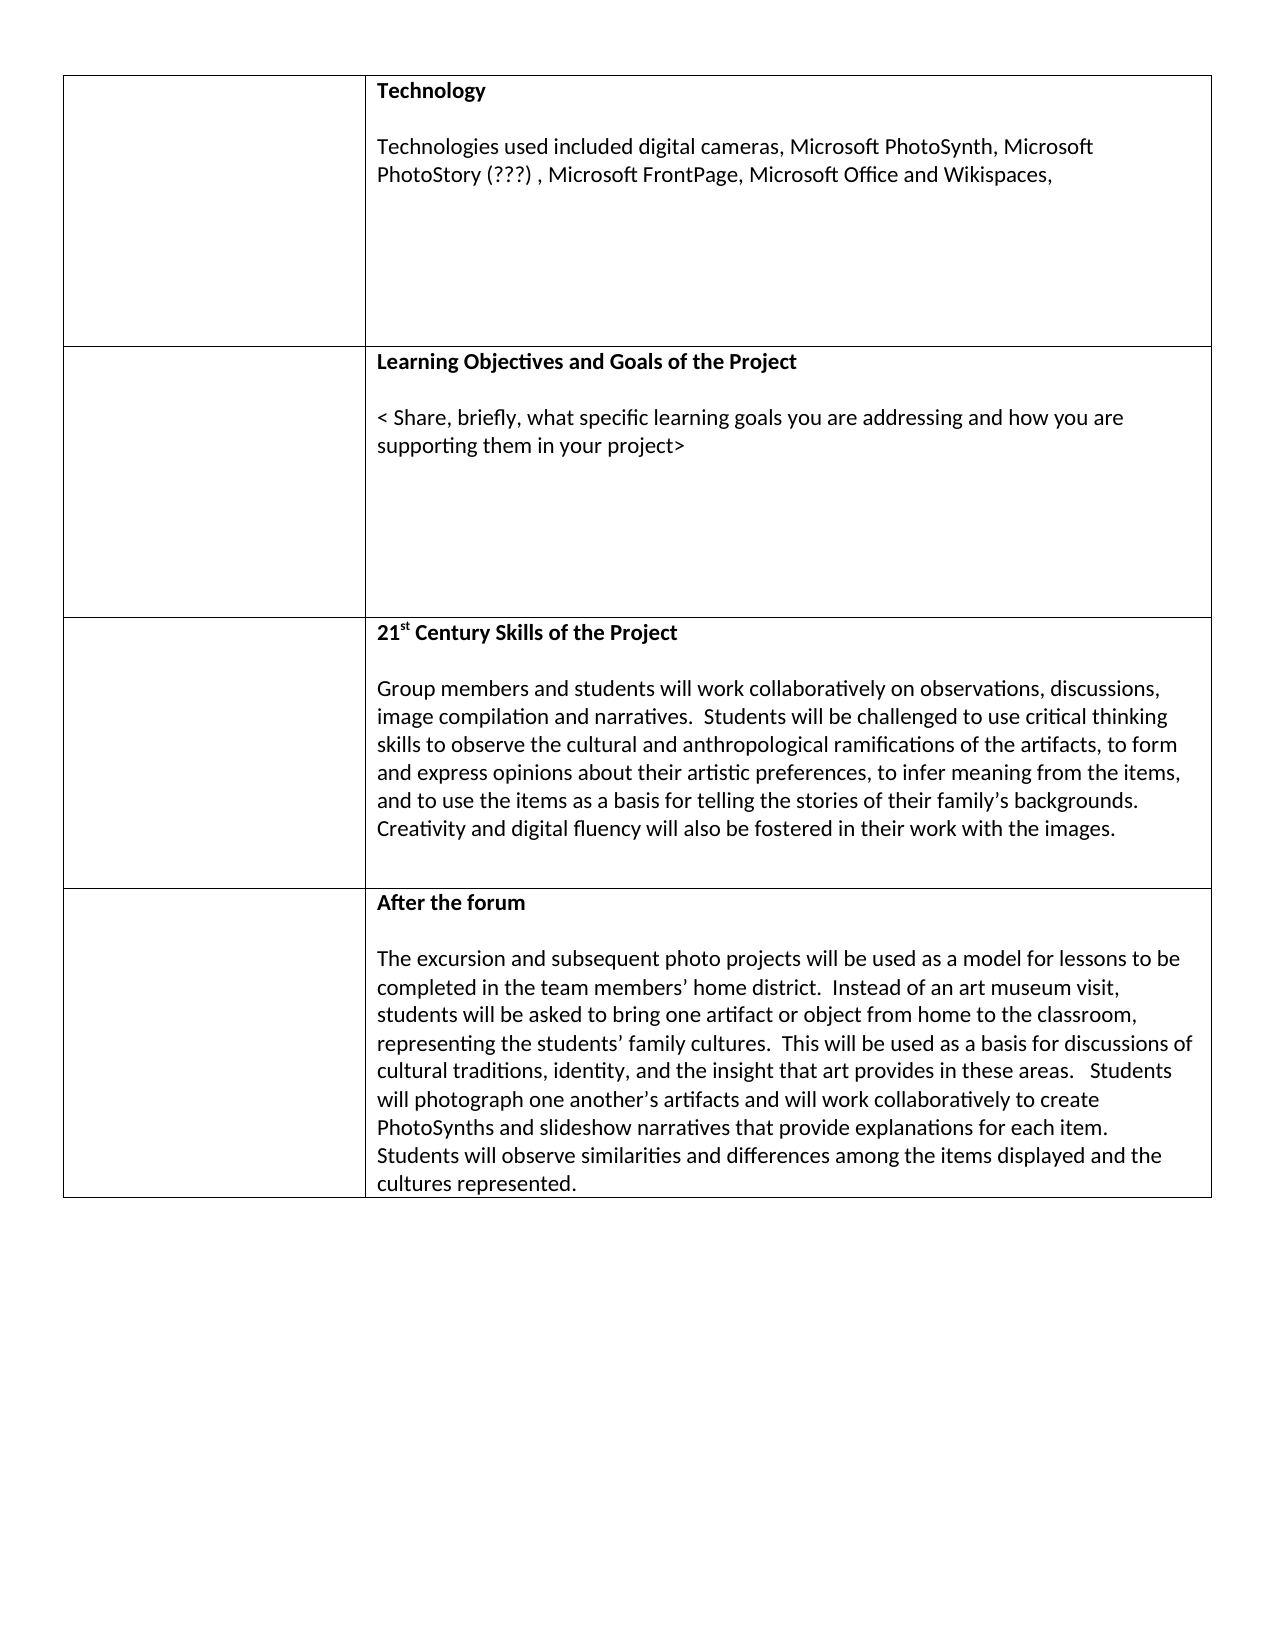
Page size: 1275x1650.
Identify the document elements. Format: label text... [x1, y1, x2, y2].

table_cell [64, 889, 365, 1197]
table_cell Learning Objectives and Goals of the Project < Share, briefly, what specific learning goals you are addressing and how you are supporting them in your project> [366, 347, 1211, 617]
table_cell Technology Technologies used included digital cameras, Microsoft PhotoSynth, Microsoft PhotoStory (???) , Microsoft FrontPage, Microsoft Office and Wikispaces, [366, 76, 1211, 346]
table_cell [64, 618, 365, 887]
table_cell [64, 347, 365, 617]
table_cell 21st Century Skills of the Project Group members and students will work collaboratively on observations, discussions, image compilation and narratives. Students will be challenged to use critical thinking skills to observe the cultural and anthropological ramifications of the artifacts, to form and express opinions about their artistic preferences, to infer meaning from the items, and to use the items as a basis for telling the stories of their family’s backgrounds. Creativity and digital fluency will also be fostered in their work with the images. [366, 618, 1211, 887]
table_cell After the forum The excursion and subsequent photo projects will be used as a model for lessons to be completed in the team members’ home district. Instead of an art museum visit, students will be asked to bring one artifact or object from home to the classroom, representing the students’ family cultures. This will be used as a basis for discussions of cultural traditions, identity, and the insight that art provides in these areas. Students will photograph one another’s artifacts and will work collaboratively to create PhotoSynths and slideshow narratives that provide explanations for each item. Students will observe similarities and differences among the items displayed and the cultures represented. [366, 889, 1211, 1197]
